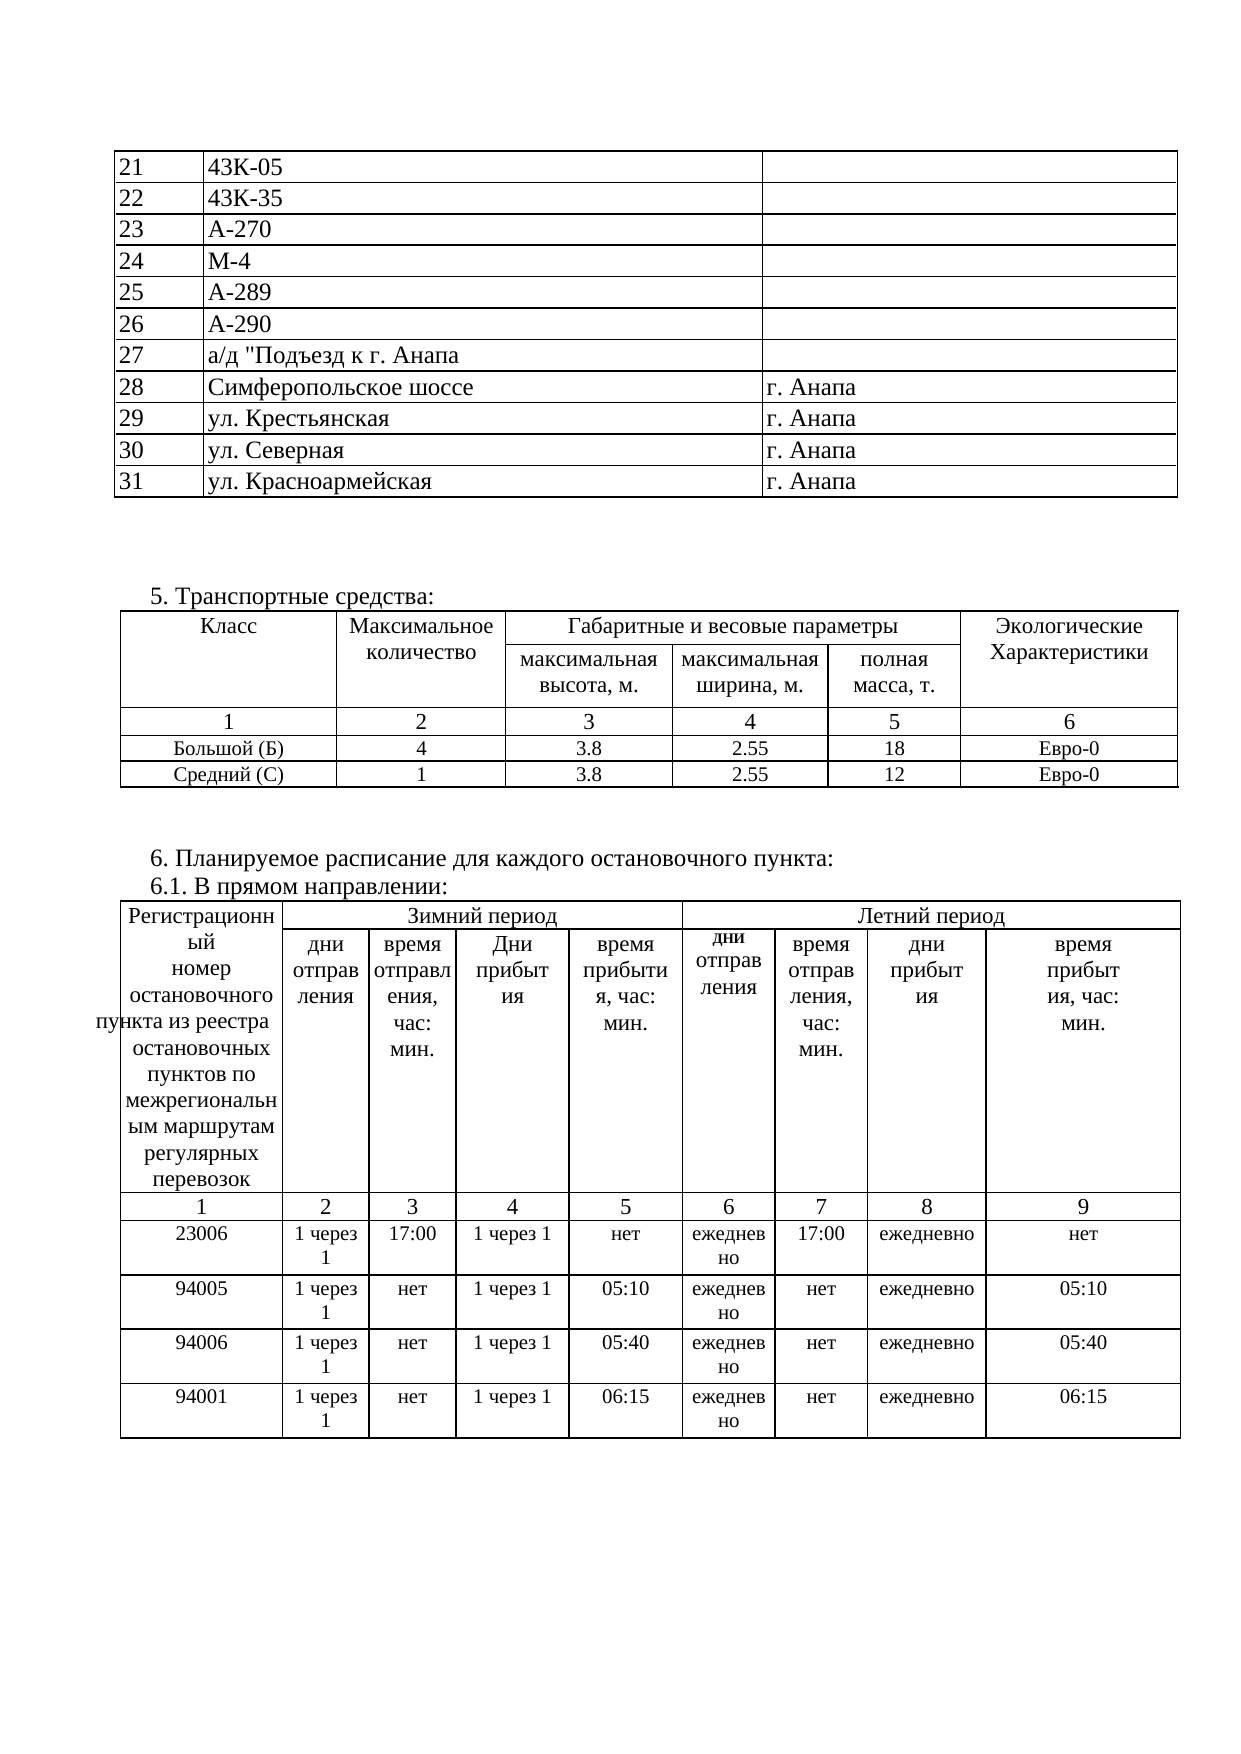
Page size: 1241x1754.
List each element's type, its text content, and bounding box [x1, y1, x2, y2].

table_cell 3.8 [506, 736, 672, 760]
table_cell 05:10 [570, 1276, 682, 1328]
table_cell ежедневно [868, 1330, 985, 1383]
table_cell 4 [673, 708, 827, 735]
table_cell ДНИ отправ ления [683, 930, 774, 1192]
table_cell 18 [829, 736, 960, 760]
table_header Зимний период [283, 902, 682, 928]
table_cell 06:15 [987, 1384, 1180, 1437]
table_cell время отправл ения, час: мин. [370, 930, 455, 1192]
table_cell [763, 244, 1177, 276]
table_cell [763, 276, 1177, 307]
table_cell 17:00 [370, 1221, 455, 1274]
table_cell 1 через 1 [283, 1276, 368, 1328]
table_cell нет [570, 1221, 682, 1274]
table_cell нет [776, 1330, 867, 1383]
table_cell 2 [337, 708, 505, 735]
table_cell нет [370, 1276, 455, 1328]
table_cell 1 [121, 708, 336, 735]
table_cell а/д "Подъезд к г. Анапа [204, 340, 762, 370]
table_cell дни отправ ления [283, 930, 368, 1192]
table_cell 25 [115, 277, 203, 307]
table_cell 94005 [121, 1276, 282, 1328]
table_cell время прибыти я, час: мин. [570, 930, 682, 1192]
table_cell нет [370, 1330, 455, 1383]
table_cell 1 через 1 [457, 1384, 568, 1437]
text 5. Транспортные средства: [150, 581, 1090, 610]
table_cell ежедневно [868, 1384, 985, 1437]
table_cell ежедневно [683, 1276, 774, 1328]
table_cell 1 через 1 [283, 1384, 368, 1437]
table_cell ежедневно [683, 1221, 774, 1274]
table_cell Евро-0 [961, 736, 1177, 760]
table_header Экологические Характеристики [961, 612, 1177, 707]
table_cell нет [776, 1276, 867, 1328]
table_cell 17:00 [776, 1221, 867, 1274]
table_cell 27 [115, 340, 203, 370]
table_cell г. Анапа [763, 370, 1177, 402]
table_cell 05:40 [987, 1330, 1180, 1383]
table_cell 94006 [121, 1330, 282, 1383]
table_cell А-289 [204, 277, 762, 307]
table_cell 1 через 1 [283, 1330, 368, 1383]
table_cell ул. Северная [204, 435, 762, 464]
table_header Регистрационный номер остановочного пункта из реестра остановочных пунктов по межрегиональным маршрутам регулярных перевозок [121, 902, 282, 1192]
table_cell [763, 339, 1177, 370]
table_cell 31 [115, 466, 203, 496]
table_cell Средний (С) [121, 762, 336, 786]
table_cell время отправ ления, час: мин. [776, 930, 867, 1192]
table_cell нет [987, 1221, 1180, 1274]
table_cell дни прибыт ия [868, 930, 985, 1192]
table_header Летний период [683, 902, 1180, 928]
table_cell 9 [987, 1193, 1180, 1219]
table_cell 1 через 1 [457, 1330, 568, 1383]
table_cell [763, 307, 1177, 339]
text 6.1. В прямом направлении: [150, 871, 1090, 900]
table_cell 8 [868, 1193, 985, 1219]
table_cell г. Анапа [763, 465, 1177, 496]
table_cell 1 [121, 1193, 282, 1219]
table_cell нет [776, 1384, 867, 1437]
table_cell полная масса, т. [829, 645, 960, 707]
table_cell 3 [506, 708, 672, 735]
table_cell ежедневно [683, 1330, 774, 1383]
table_cell 05:10 [987, 1276, 1180, 1328]
table_cell ежедневно [868, 1221, 985, 1274]
table_cell 30 [115, 434, 203, 464]
table_cell Евро-0 [961, 762, 1177, 786]
table_cell Дни прибыт ия [457, 930, 568, 1192]
table_cell ежедневно [868, 1276, 985, 1328]
table_cell ежедневно [683, 1384, 774, 1437]
table_cell М-4 [204, 246, 762, 276]
table_cell 43К-35 [204, 183, 762, 213]
table_cell Симферопольское шоссе [204, 372, 762, 402]
table_cell 06:15 [570, 1384, 682, 1437]
table_header Габаритные и весовые параметры [506, 612, 960, 643]
table_cell ул. Крестьянская [204, 403, 762, 433]
table_cell 23006 [121, 1221, 282, 1274]
table_cell 4 [337, 736, 505, 760]
table_cell А-270 [204, 215, 762, 244]
table_cell 5 [570, 1193, 682, 1219]
table_cell 05:40 [570, 1330, 682, 1383]
table_cell Большой (Б) [121, 736, 336, 760]
table_cell 3.8 [506, 762, 672, 786]
table_cell 3 [370, 1193, 455, 1219]
table_cell А-290 [204, 309, 762, 339]
table_cell 1 [337, 762, 505, 786]
table_cell 94001 [121, 1384, 282, 1437]
table_header Класс [121, 612, 336, 707]
table_cell [763, 152, 1177, 181]
table_cell 5 [829, 708, 960, 735]
table_cell г. Анапа [763, 402, 1177, 433]
table_cell [763, 213, 1177, 244]
table_cell 26 [115, 308, 203, 339]
text 6. Планируемое расписание для каждого остановочного пункта: [150, 843, 1090, 871]
table_cell 7 [776, 1193, 867, 1219]
table_cell ул. Красноармейская [204, 466, 762, 496]
table_cell 28 [115, 371, 203, 402]
table_cell 2.55 [673, 736, 827, 760]
table_cell максимальная высота, м. [506, 645, 672, 707]
table_cell 1 через 1 [457, 1276, 568, 1328]
table_cell 43К-05 [204, 152, 762, 181]
table_cell 2.55 [673, 762, 827, 786]
table_cell 22 [115, 183, 203, 213]
table_cell [763, 181, 1177, 213]
table_cell время прибыт ия, час: мин. [987, 930, 1180, 1192]
table_cell 21 [115, 152, 203, 181]
table_cell г. Анапа [763, 433, 1177, 464]
table_cell максимальная ширина, м. [673, 645, 827, 707]
table_cell 23 [115, 214, 203, 244]
table_cell 6 [961, 708, 1177, 735]
table_cell 24 [115, 245, 203, 276]
table_cell 1 через 1 [283, 1221, 368, 1274]
table_cell нет [370, 1384, 455, 1437]
table_cell 6 [683, 1193, 774, 1219]
table_cell 29 [115, 403, 203, 433]
table_header Максимальное количество [337, 612, 505, 707]
table_cell 1 через 1 [457, 1221, 568, 1274]
table_cell 12 [829, 762, 960, 786]
table_cell 4 [457, 1193, 568, 1219]
table_cell 2 [283, 1193, 368, 1219]
